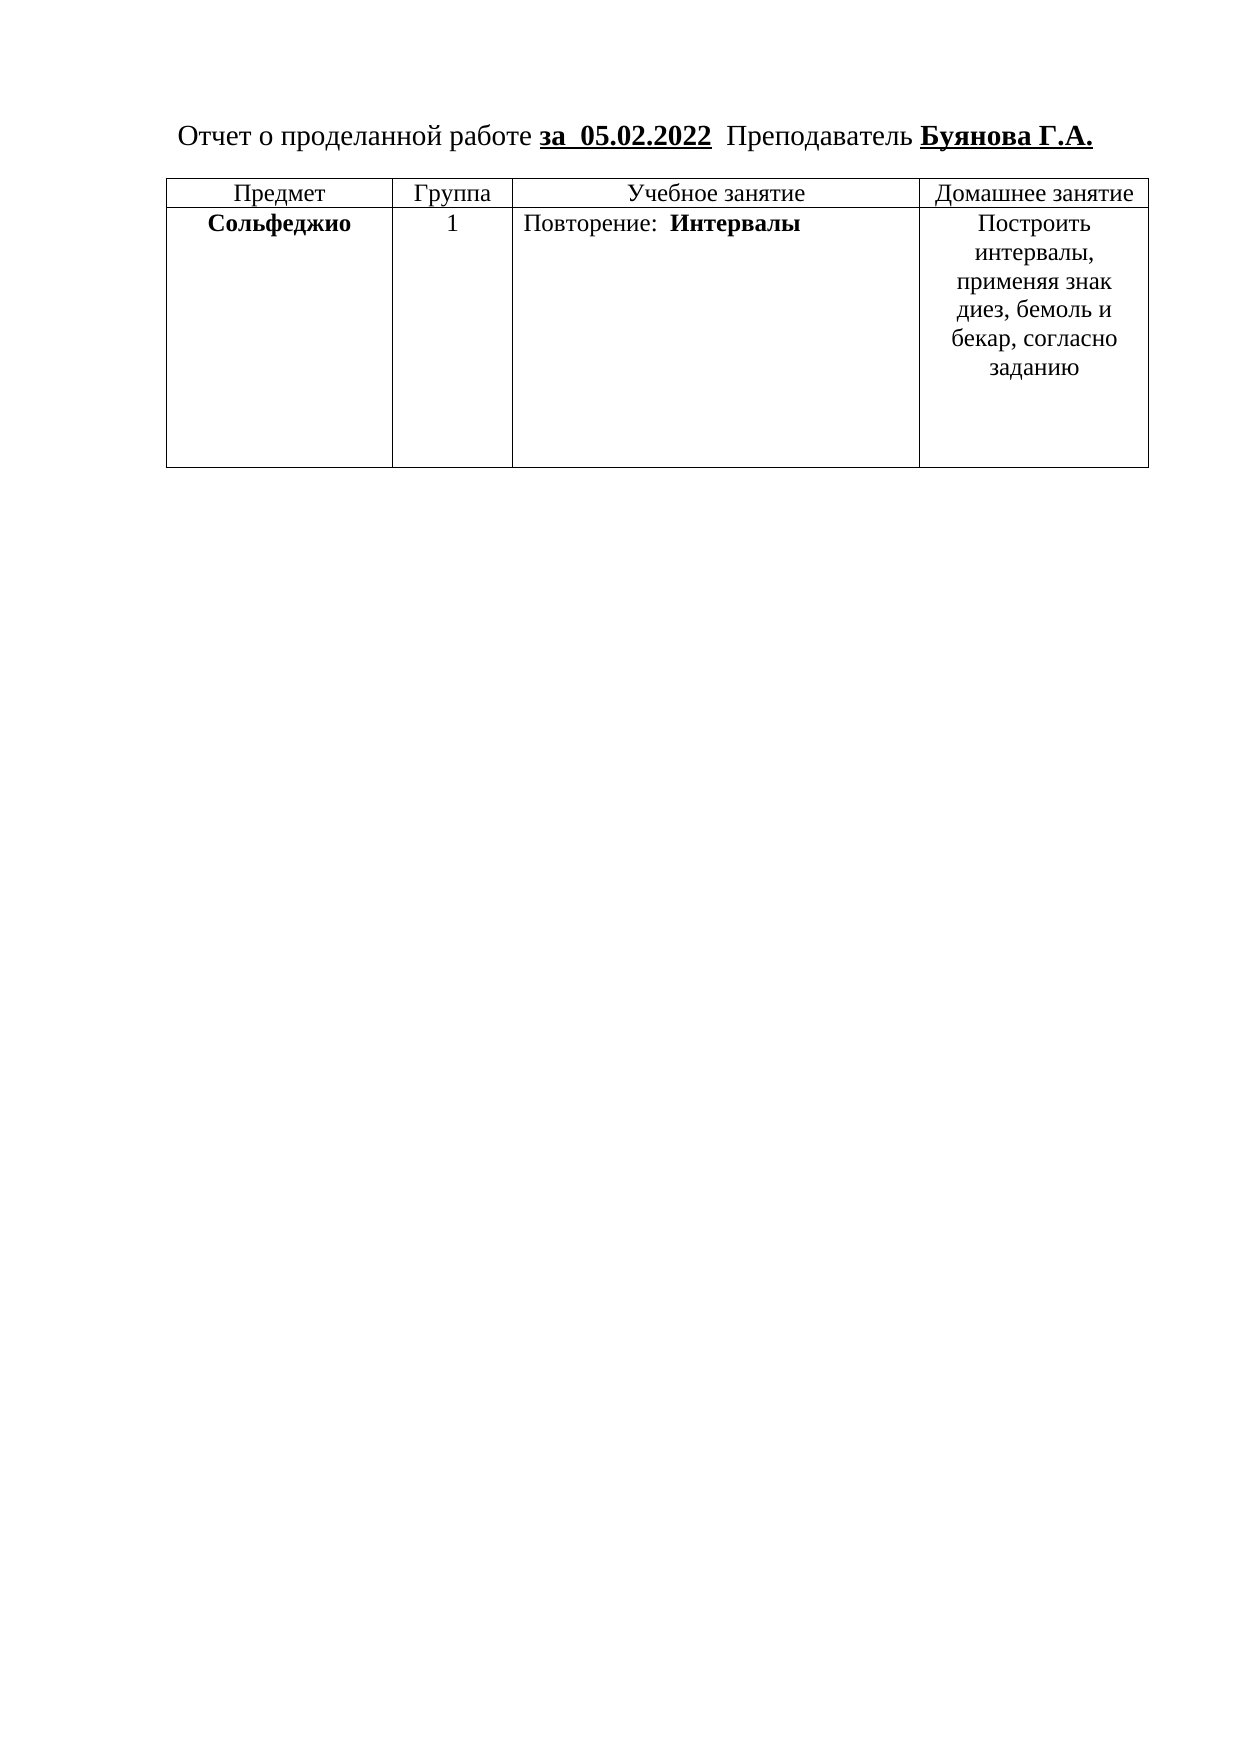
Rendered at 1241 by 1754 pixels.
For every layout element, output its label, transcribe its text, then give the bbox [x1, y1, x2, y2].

text Отчет о проделанной работе за 05.02.2022 Преподаватель Буянова Г.А. [177, 118, 1152, 152]
table_header Учебное занятие [513, 179, 919, 207]
table_cell Построить интервалы, применяя знак диез, бемоль и бекар, согласно заданию [920, 208, 1148, 467]
table_header Домашнее занятие [920, 179, 1148, 207]
table_cell Повторение: Интервалы [513, 208, 919, 467]
table_cell 1 [393, 208, 512, 467]
table_header Группа [393, 179, 512, 207]
table_header Предмет [167, 179, 392, 207]
table_cell Сольфеджио [167, 208, 392, 467]
